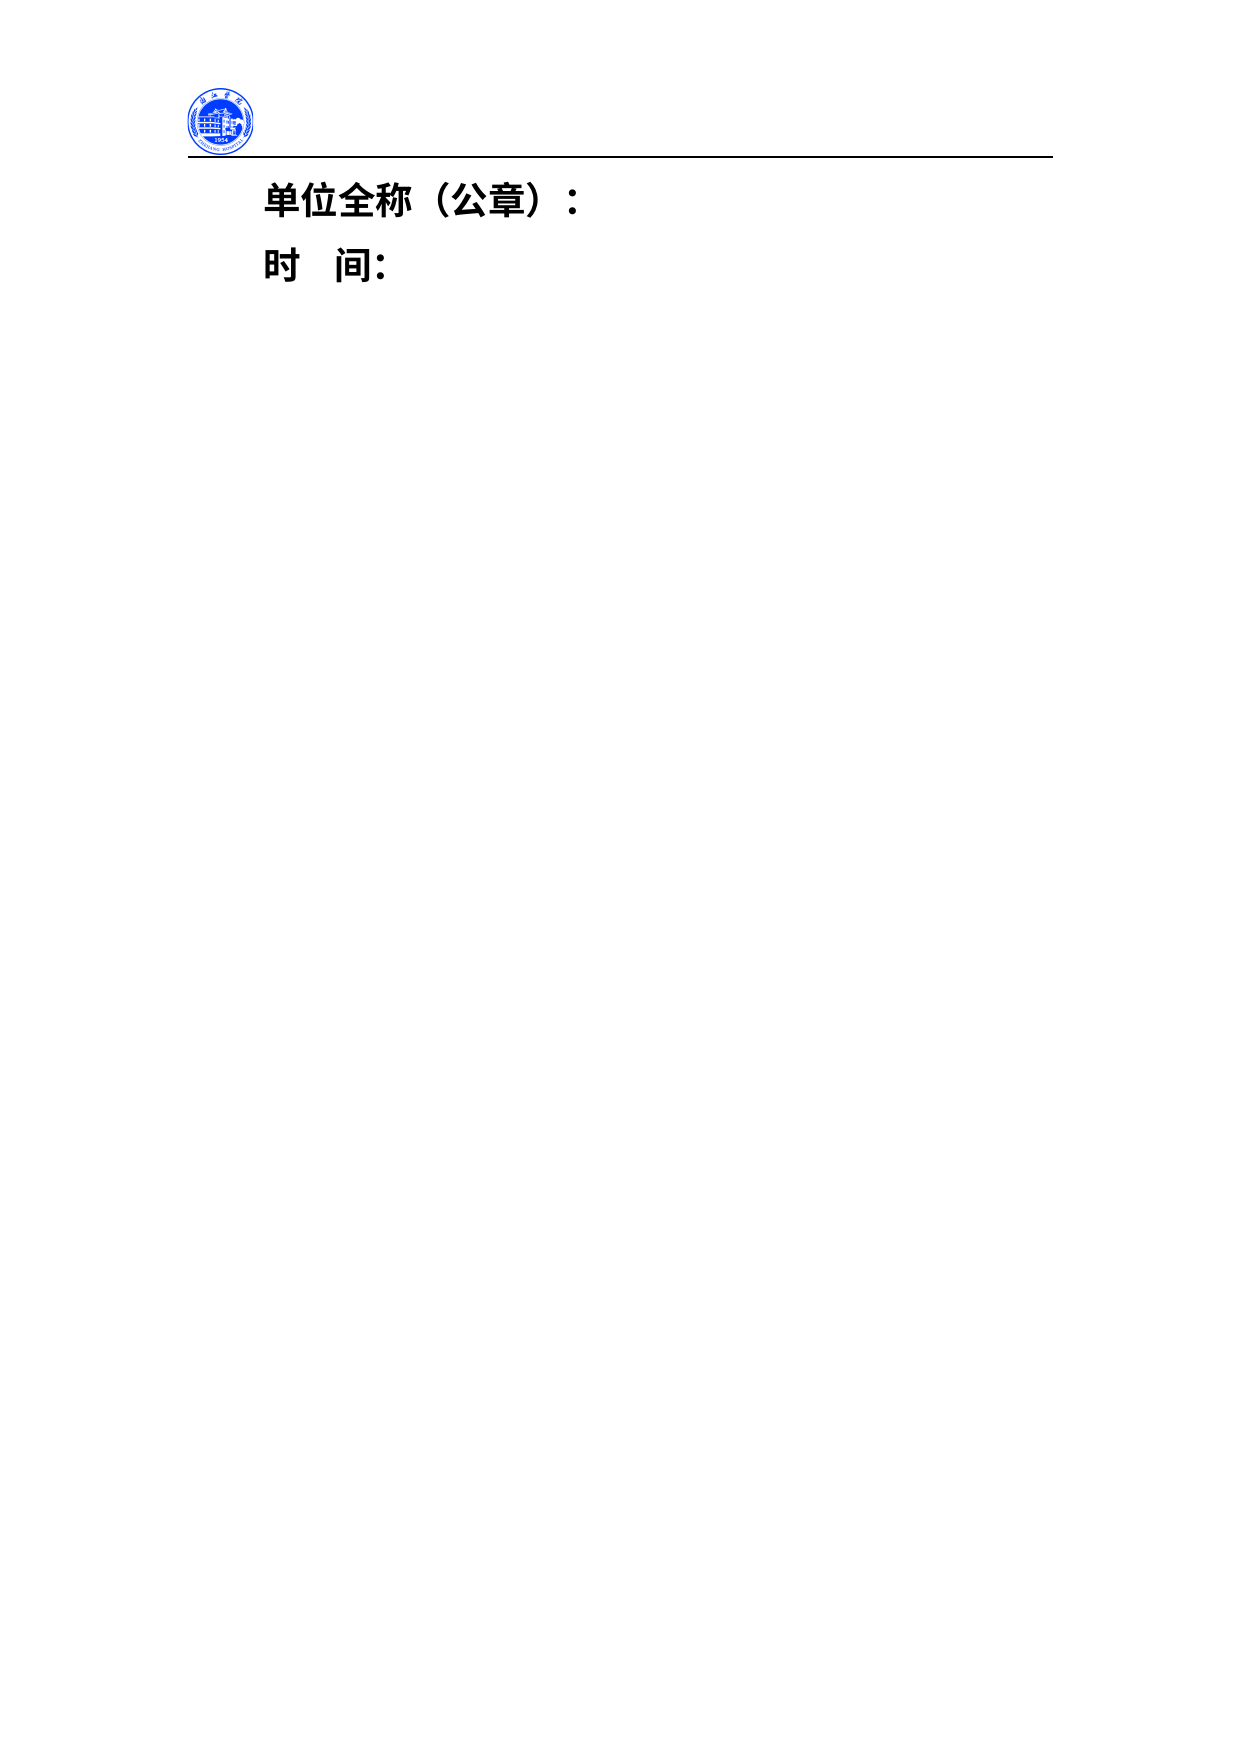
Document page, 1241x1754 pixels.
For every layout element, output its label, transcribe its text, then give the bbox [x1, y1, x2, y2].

text 单位全称（公章）： [187, 166, 997, 231]
picture [187, 88, 254, 155]
text 时 间： [187, 231, 1064, 296]
